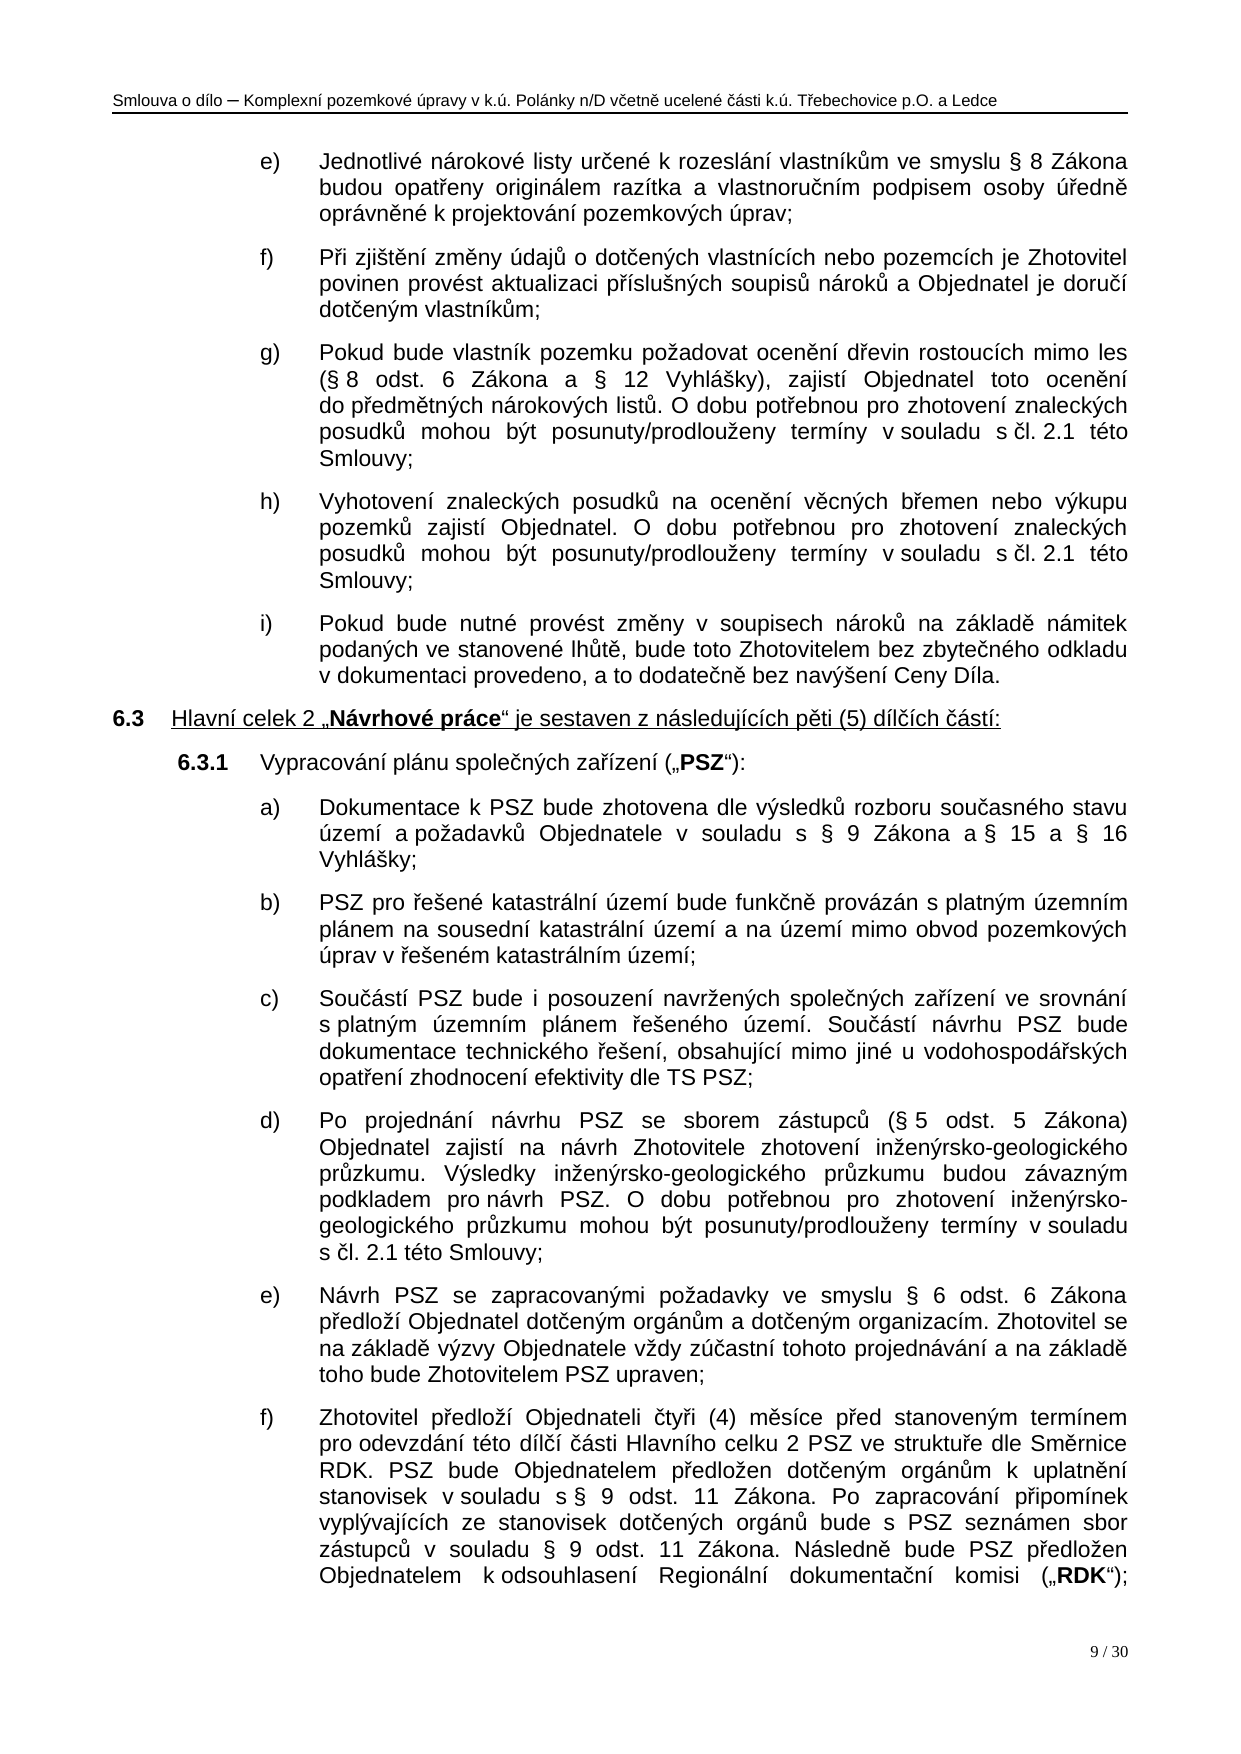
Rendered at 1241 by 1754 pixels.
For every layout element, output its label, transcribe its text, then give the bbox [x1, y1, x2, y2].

list Při zjištění změny údajů o dotčených vlastnících nebo pozemcích je Zhotovitel povinen provést aktualizaci příslušných soupisů nároků a Objednatel je doručí dotčeným vlastníkům; [260, 243, 1128, 322]
list Dokumentace k PSZ bude zhotovena dle výsledků rozboru současného stavu území a požadavků Objednatele v souladu s § 9 Zákona a § 15 a § 16 Vyhlášky; [260, 793, 1128, 873]
text Hlavní celek 2 „Návrhové práce“ je sestaven z následujících pěti (5) dílčích částí: [112, 705, 1128, 732]
list Pokud bude nutné provést změny v soupisech nároků na základě námitek podaných ve stanovené lhůtě, bude toto Zhotovitelem bez zbytečného odkladu v dokumentaci provedeno, a to dodatečně bez navýšení Ceny Díla. [260, 610, 1128, 689]
list PSZ pro řešené katastrální území bude funkčně provázán s platným územním plánem na sousední katastrální území a na území mimo obvod pozemkových úprav v řešeném katastrálním území; [260, 889, 1128, 968]
list Jednotlivé nárokové listy určené k rozeslání vlastníkům ve smyslu § 8 Zákona budou opatřeny originálem razítka a vlastnoručním podpisem osoby úředně oprávněné k projektování pozemkových úprav; [260, 148, 1128, 227]
text Vypracování plánu společných zařízení („PSZ“): [177, 748, 1128, 775]
list Součástí PSZ bude i posouzení navržených společných zařízení ve srovnání s platným územním plánem řešeného území. Součástí návrhu PSZ bude dokumentace technického řešení, obsahující mimo jiné u vodohospodářských opatření zhodnocení efektivity dle TS PSZ; [260, 985, 1128, 1090]
list Návrh PSZ se zapracovanými požadavky ve smyslu § 6 odst. 6 Zákona předloží Objednatel dotčeným orgánům a dotčeným organizacím. Zhotovitel se na základě výzvy Objednatele vždy zúčastní tohoto projednávání a na základě toho bude Zhotovitelem PSZ upraven; [260, 1282, 1128, 1387]
list Vyhotovení znaleckých posudků na ocenění věcných břemen nebo výkupu pozemků zajistí Objednatel. O dobu potřebnou pro zhotovení znaleckých posudků mohou být posunuty/prodlouženy termíny v souladu s čl. 2.1 této Smlouvy; [260, 488, 1128, 593]
list Po projednání návrhu PSZ se sborem zástupců (§ 5 odst. 5 Zákona) Objednatel zajistí na návrh Zhotovitele zhotovení inženýrsko-geologického průzkumu. Výsledky inženýrsko-geologického průzkumu budou závazným podkladem pro návrh PSZ. O dobu potřebnou pro zhotovení inženýrsko-geologického průzkumu mohou být posunuty/prodlouženy termíny v souladu s čl. 2.1 této Smlouvy; [260, 1107, 1128, 1265]
list Pokud bude vlastník pozemku požadovat ocenění dřevin rostoucích mimo les (§ 8 odst. 6 Zákona a § 12 Vyhlášky), zajistí Objednatel toto ocenění do předmětných nárokových listů. O dobu potřebnou pro zhotovení znaleckých posudků mohou být posunuty/prodlouženy termíny v souladu s čl. 2.1 této Smlouvy; [260, 339, 1128, 471]
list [260, 1404, 1128, 1588]
